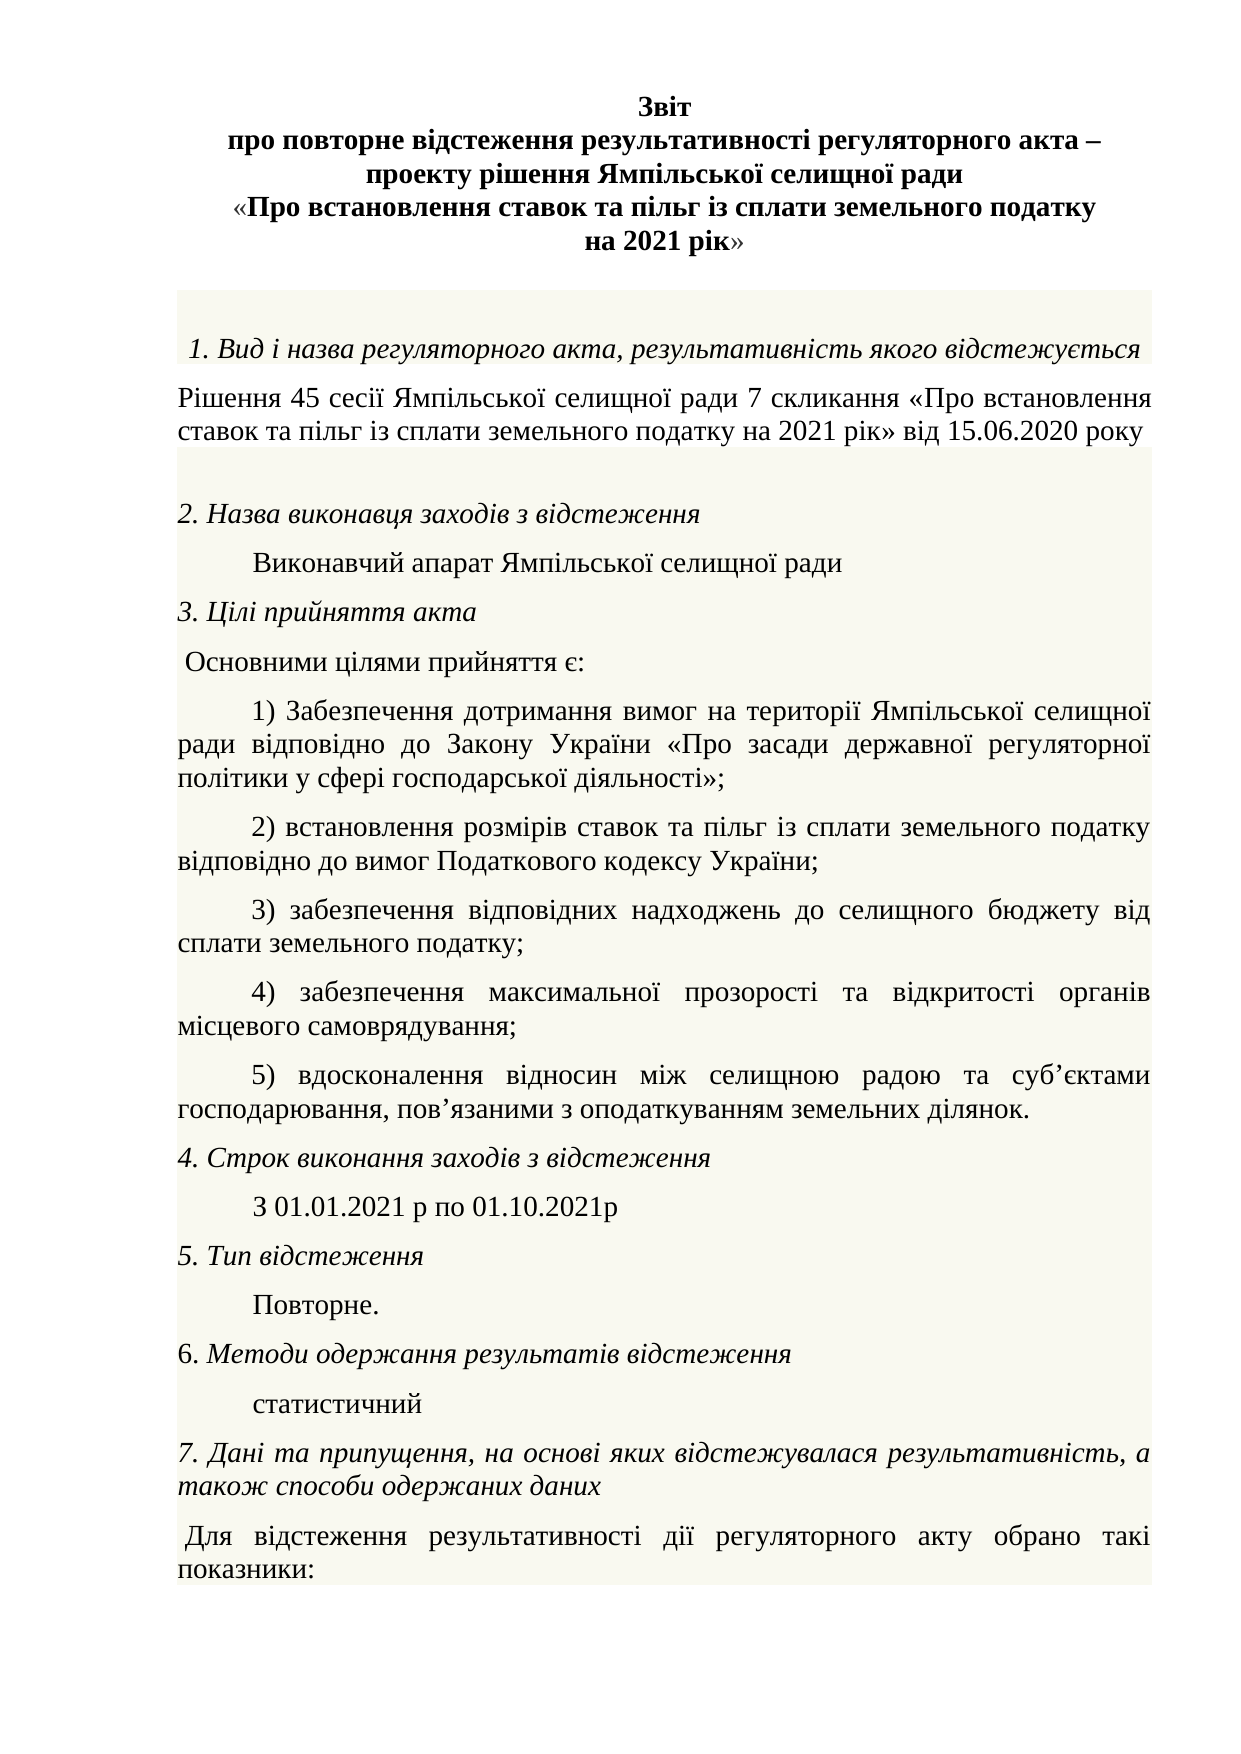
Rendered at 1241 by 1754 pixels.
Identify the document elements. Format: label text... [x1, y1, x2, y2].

text З 01.01.2021 р по 01.10.2021р [177, 1189, 1152, 1223]
text 4. Строк виконання заходів з відстеження [177, 1140, 1152, 1173]
text 1. Вид і назва регуляторного акта, результативність якого відстежується [177, 331, 1152, 364]
text 3) забезпечення відповідних надходжень до селищного бюджету від сплати земельного податку; [177, 892, 1152, 959]
text 5. Тип відстеження [177, 1238, 1152, 1272]
text 2. Назва виконавця заходів з відстеження [177, 496, 1152, 530]
text Виконавчий апарат Ямпільської селищної ради [177, 545, 1152, 579]
text 1) Забезпечення дотримання вимог на території Ямпільської селищної ради відповідно до Закону України «Про засади державної регуляторної політики у сфері господарської діяльності»; [177, 693, 1152, 793]
text 5) вдосконалення відносин між селищною радою та суб’єктами господарювання, пов’язаними з оподаткуванням земельних ділянок. [177, 1057, 1152, 1124]
text Рішення 45 сесії Ямпільської селищної ради 7 скликання «Про встановлення ставок та пільг із сплати земельного податку на 2021 рік» від 15.06.2020 року [177, 380, 1152, 447]
text Для відстеження результативності дії регуляторного акту обрано такі показники: [177, 1518, 1152, 1585]
text Повторне. [177, 1287, 1152, 1321]
text 7. Дані та припущення, на основі яких відстежувалася результативність, а також способи одержаних даних [177, 1435, 1152, 1502]
text Звіт про повторне відстеження результативності регуляторного акта – проекту рішення Ямпільської селищної ради «Про встановлення ставок та пільг із сплати земельного податку на 2021 рік» [177, 89, 1152, 256]
text Основними цілями прийняття є: [177, 644, 1152, 677]
text 3. Цілі прийняття акта [177, 594, 1152, 628]
text статистичний [177, 1386, 1152, 1419]
text 4) забезпечення максимальної прозорості та відкритості органів місцевого самоврядування; [177, 974, 1152, 1042]
text 2) встановлення розмірів ставок та пільг із сплати земельного податку відповідно до вимог Податкового кодексу України; [177, 809, 1152, 876]
text 6. Методи одержання результатів відстеження [177, 1337, 1152, 1370]
